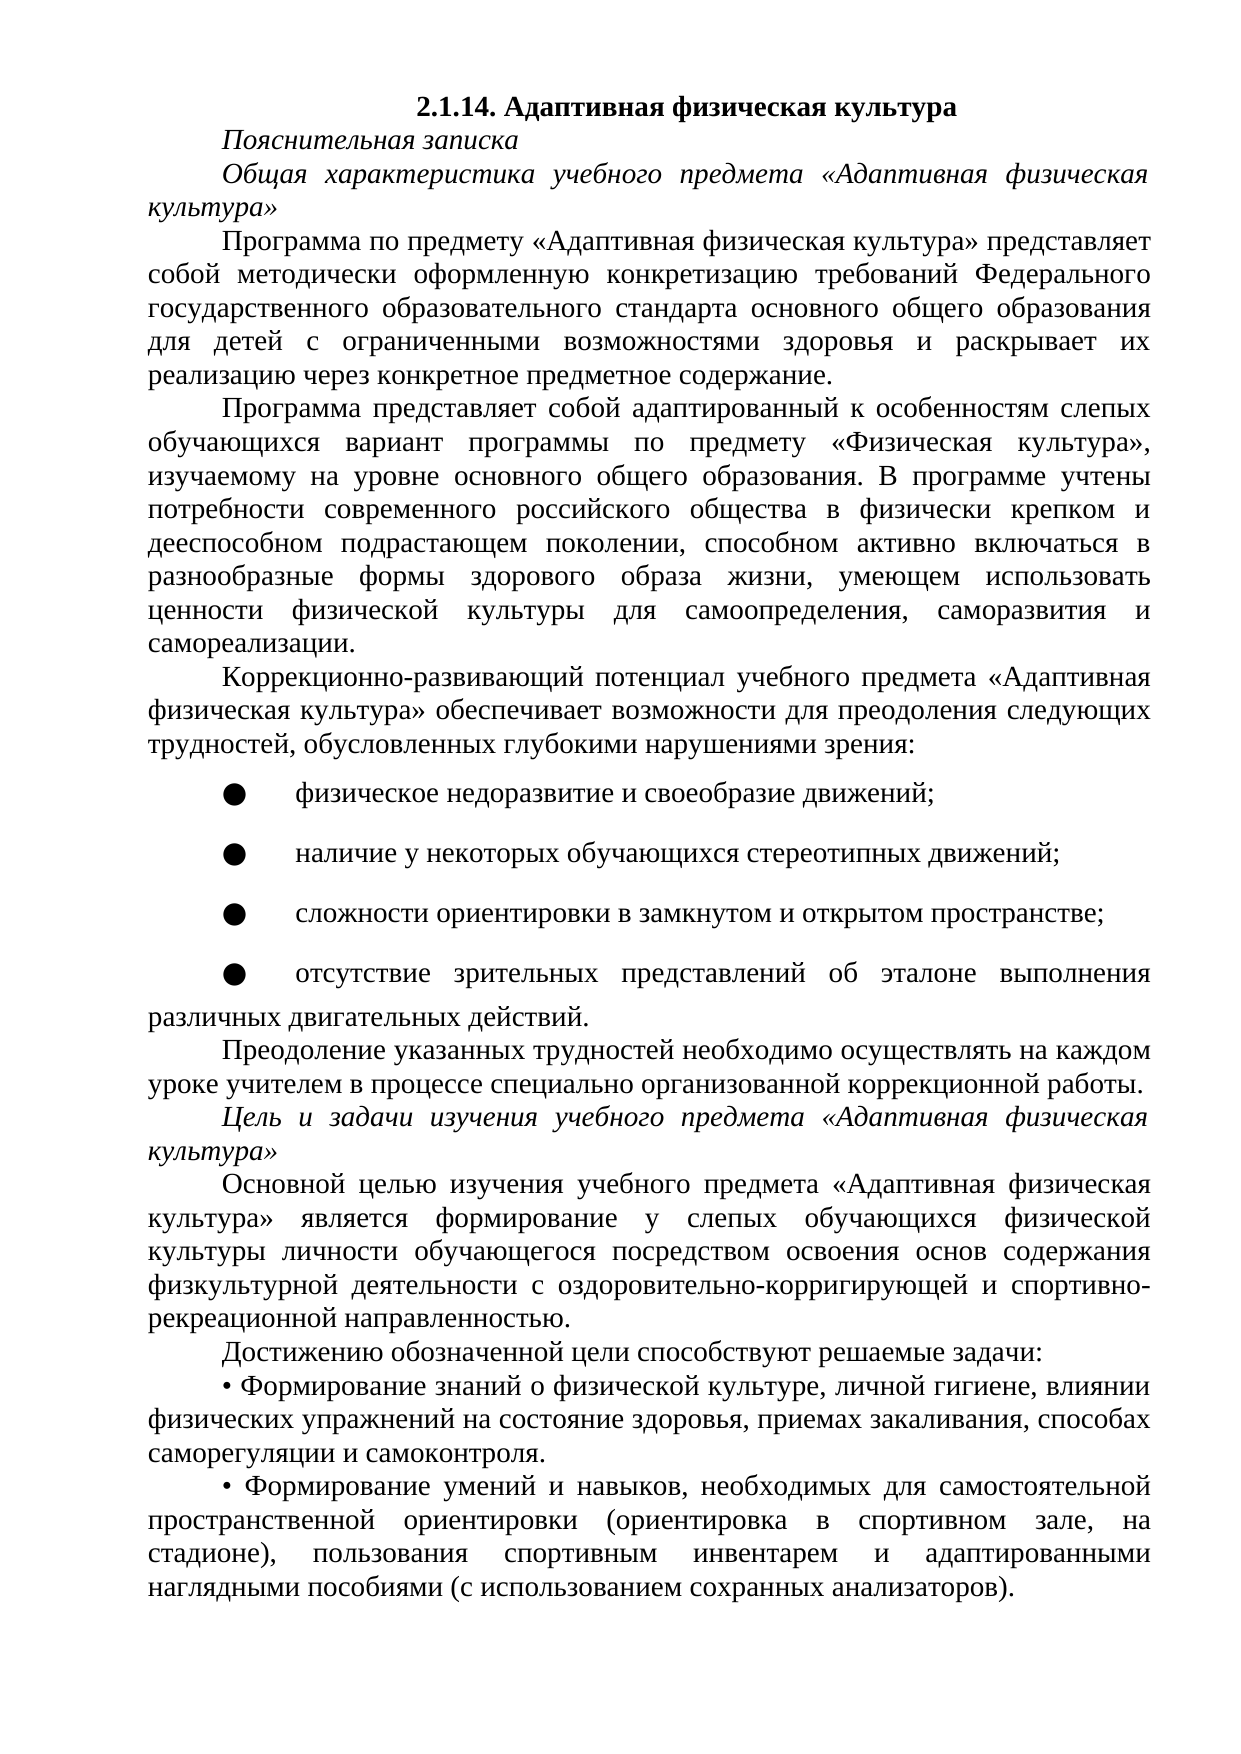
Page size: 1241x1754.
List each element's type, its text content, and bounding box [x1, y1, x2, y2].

text • Формирование знаний о физической культуре, личной гигиене, влиянии физических упражнений на состояние здоровья, приемах закаливания, способах саморегуляции и самоконтроля. [148, 1368, 1152, 1468]
list физическое недоразвитие и своеобразие движений; [148, 759, 1152, 819]
text Основной целью изучения учебного предмета «Адаптивная физическая культура» является формирование у слепых обучающихся физической культуры личности обучающегося посредством освоения основ содержания физкультурной деятельности с оздоровительно-корригирующей и спортивно-рекреационной направленностью. [148, 1166, 1152, 1334]
list отсутствие зрительных представлений об эталоне выполнения различных двигательных действий. [148, 939, 1152, 1032]
text Программа по предмету «Адаптивная физическая культура» представляет собой методически оформленную конкретизацию требований Федерального государственного образовательного стандарта основного общего образования для детей с ограниченными возможностями здоровья и раскрывает их реализацию через конкретное предметное содержание. [148, 223, 1152, 391]
text Цель и задачи изучения учебного предмета «Адаптивная физическая культура» [148, 1099, 1152, 1166]
text Преодоление указанных трудностей необходимо осуществлять на каждом уроке учителем в процессе специально организованной коррекционной работы. [148, 1032, 1152, 1099]
text Программа представляет собой адаптированный к особенностям слепых обучающихся вариант программы по предмету «Физическая культура», изучаемому на уровне основного общего образования. В программе учтены потребности современного российского общества в физически крепком и дееспособном подрастающем поколении, способном активно включаться в разнообразные формы здорового образа жизни, умеющем использовать ценности физической культуры для самоопределения, саморазвития и самореализации. [148, 391, 1152, 659]
text Коррекционно-развивающий потенциал учебного предмета «Адаптивная физическая культура» обеспечивает возможности для преодоления следующих трудностей, обусловленных глубокими нарушениями зрения: [148, 659, 1152, 759]
text Пояснительная записка [148, 122, 1152, 156]
list сложности ориентировки в замкнутом и открытом пространстве; [148, 879, 1152, 939]
text 2.1.14. Адаптивная физическая культура [148, 89, 1152, 122]
text • Формирование умений и навыков, необходимых для самостоятельной пространственной ориентировки (ориентировка в спортивном зале, на стадионе), пользования спортивным инвентарем и адаптированными наглядными пособиями (с использованием сохранных анализаторов). [148, 1468, 1152, 1602]
text Общая характеристика учебного предмета «Адаптивная физическая культура» [148, 156, 1152, 223]
list наличие у некоторых обучающихся стереотипных движений; [148, 819, 1152, 879]
text Достижению обозначенной цели способствуют решаемые задачи: [148, 1334, 1152, 1368]
